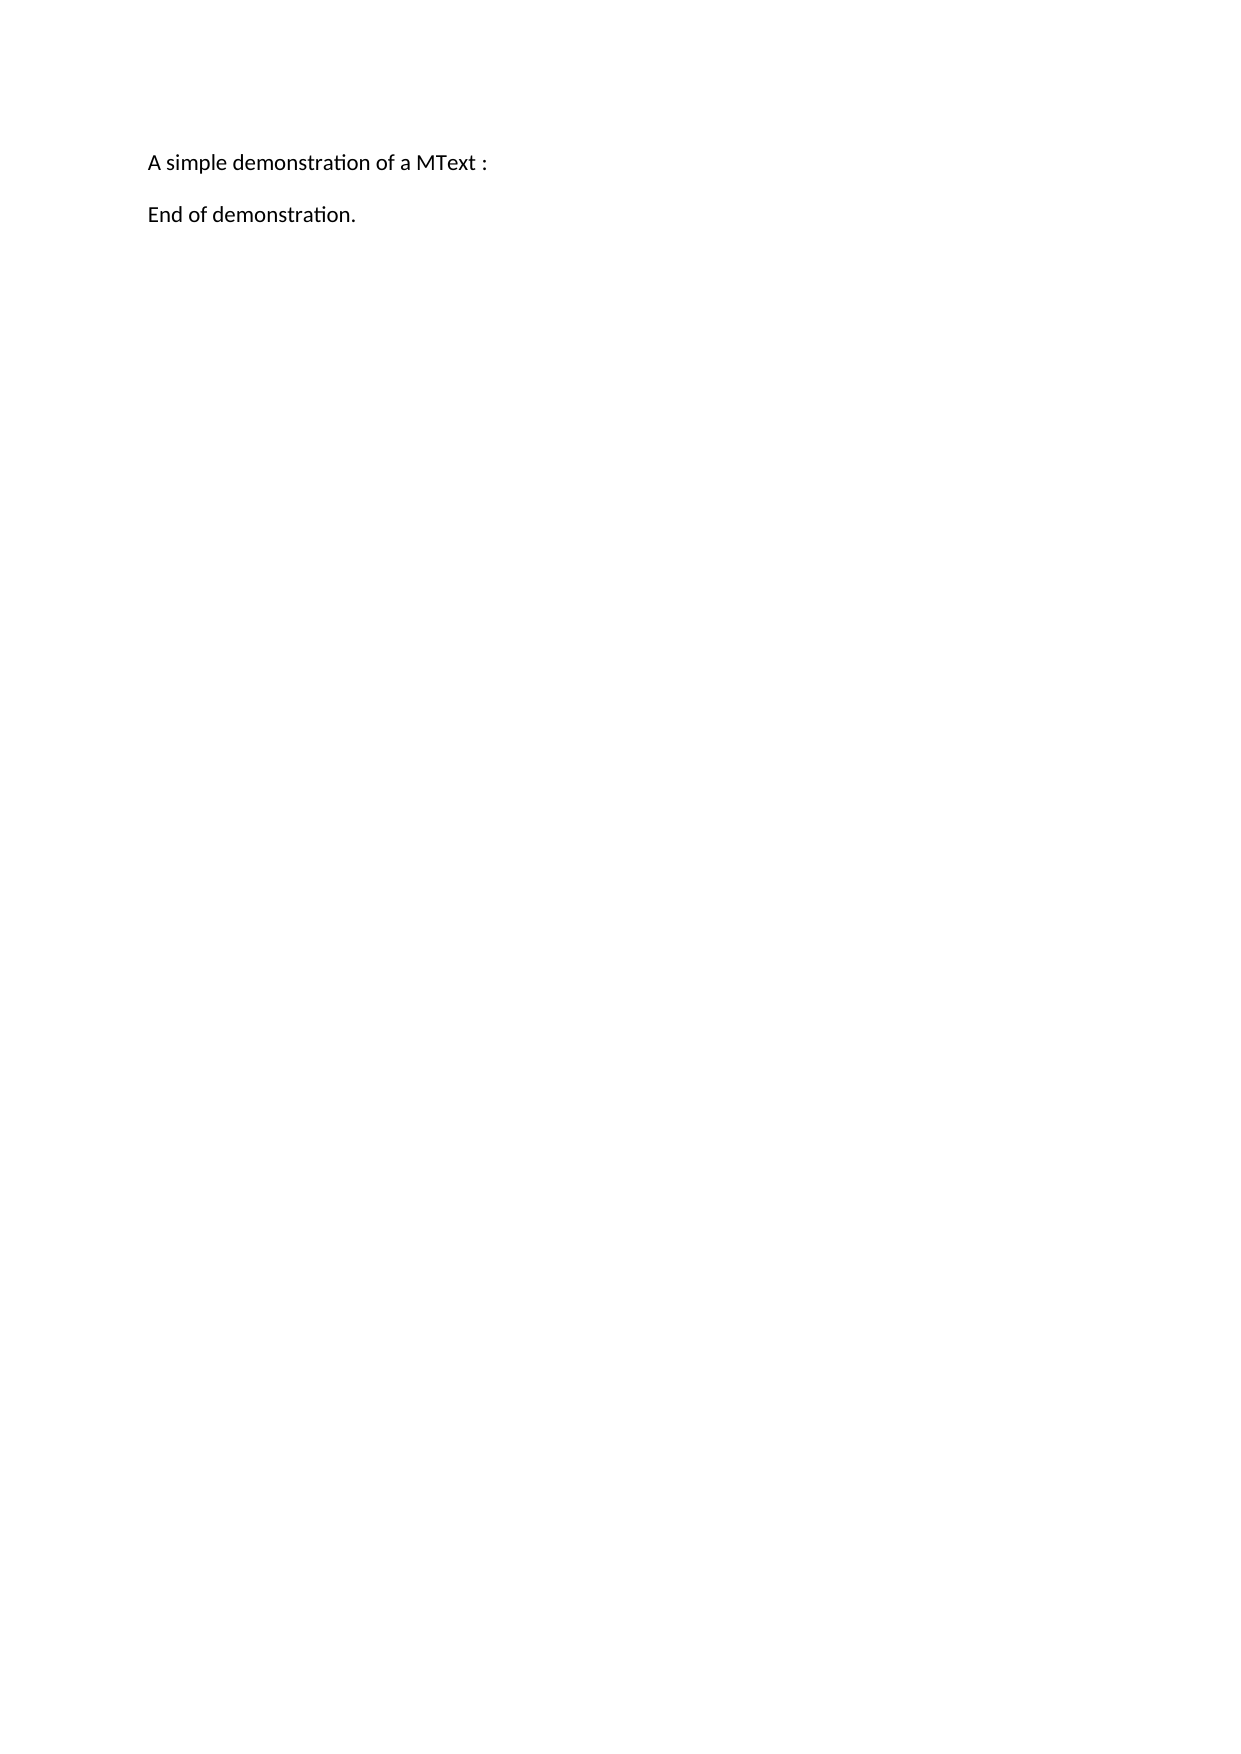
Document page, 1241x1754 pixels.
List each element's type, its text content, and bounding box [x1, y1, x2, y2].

text End of demonstration. [148, 201, 1093, 229]
text A simple demonstration of a MText : [148, 148, 1093, 176]
